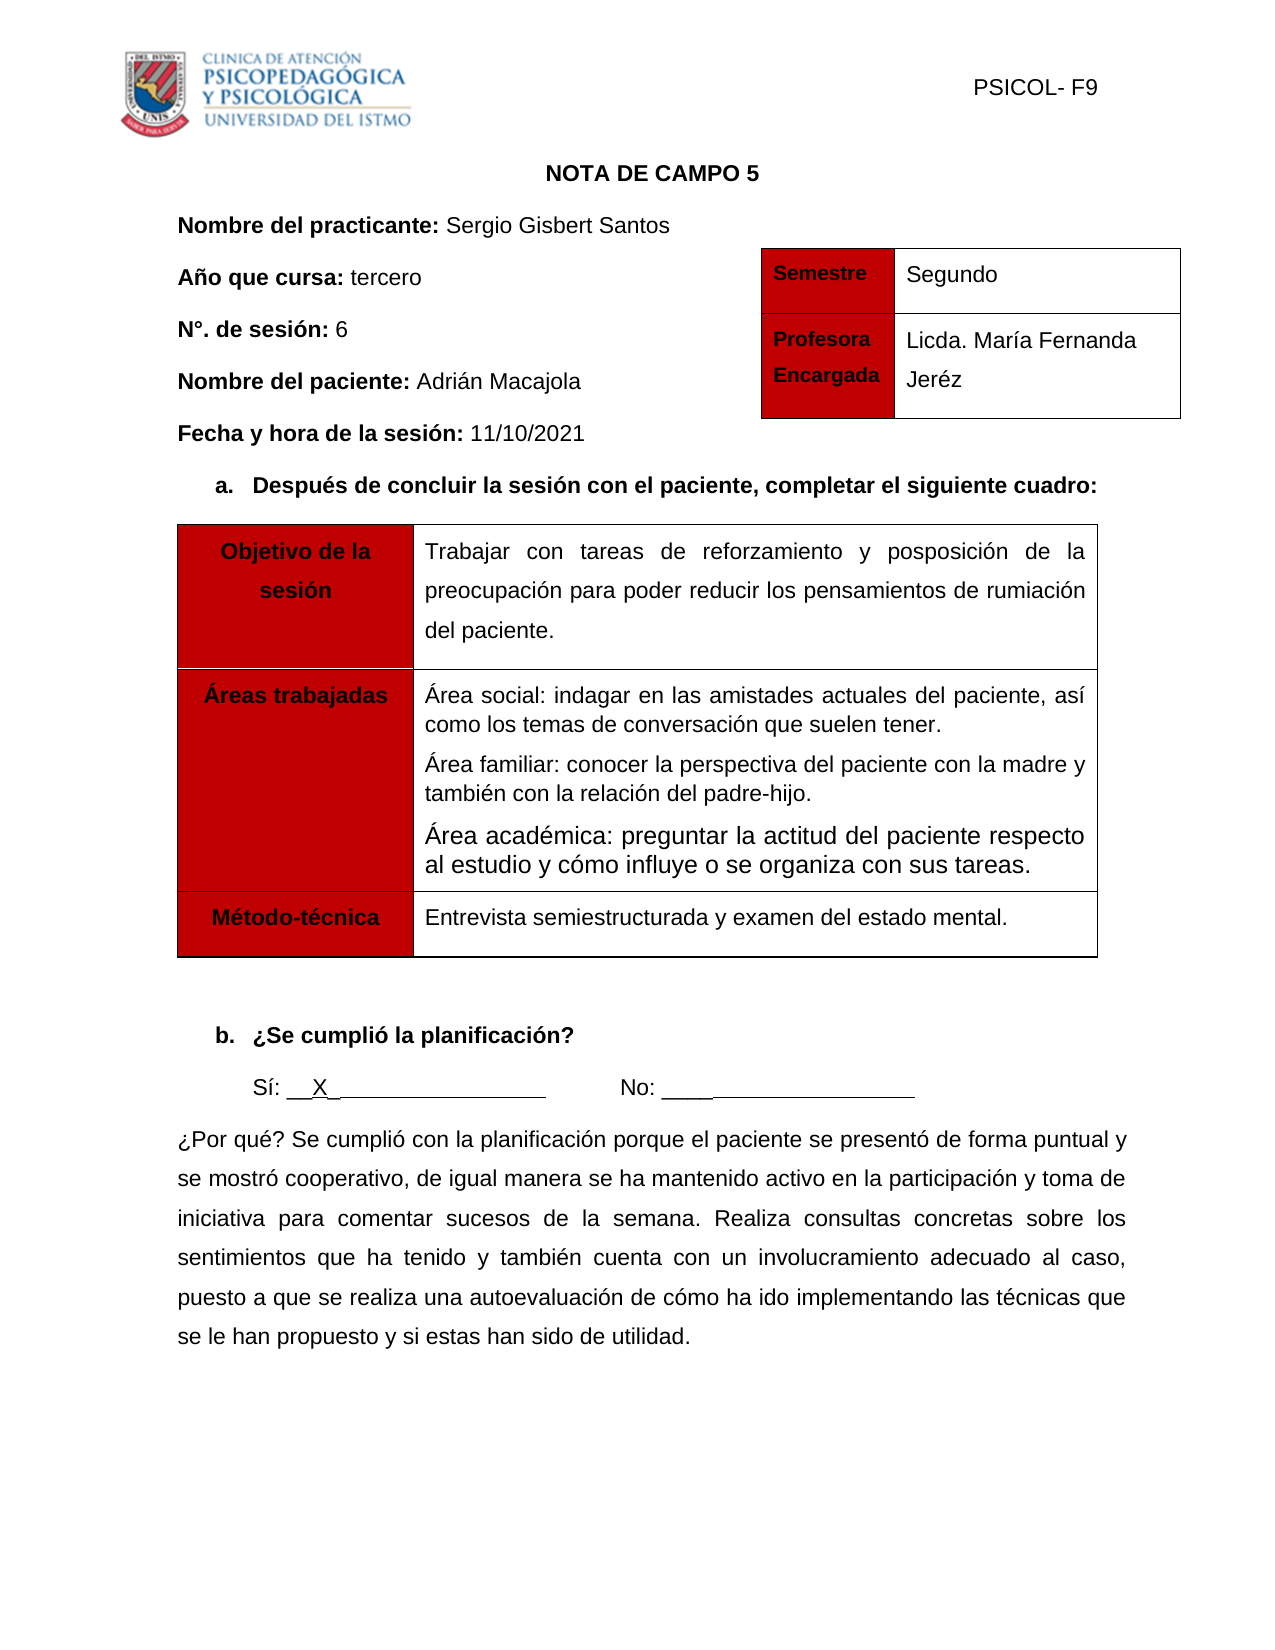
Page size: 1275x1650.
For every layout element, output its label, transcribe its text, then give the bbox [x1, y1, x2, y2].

text ¿Por qué? Se cumplió con la planificación porque el paciente se presentó de forma puntual y se mostró cooperativo, de igual manera se ha mantenido activo en la participación y toma de iniciativa para comentar sucesos de la semana. Realiza consultas concretas sobre los sentimientos que ha tenido y también cuenta con un involucramiento adecuado al caso, puesto a que se realiza una autoevaluación de cómo ha ido implementando las técnicas que se le han propuesto y si estas han sido de utilidad. [177, 1126, 1127, 1349]
list ¿Se cumplió la planificación? [215, 1022, 1127, 1048]
text Sí: __X_ No: ____ [252, 1074, 1127, 1100]
list Después de concluir la sesión con el paciente, completar el siguiente cuadro: [215, 472, 1127, 498]
text N°. de sesión: 6 [177, 316, 761, 342]
table_cell Licda. María Fernanda Jeréz [895, 314, 1180, 418]
table_header Trabajar con tareas de reforzamiento y posposición de la preocupación para poder reducir los pensamientos de rumiación del paciente. [414, 525, 1097, 668]
text Nombre del paciente: Adrián Macajola [177, 368, 761, 394]
text NOTA DE CAMPO 5 [177, 160, 1127, 187]
text Fecha y hora de la sesión: 11/10/2021 [177, 420, 1127, 446]
table_cell Áreas trabajadas [178, 670, 413, 891]
table_header Segundo [895, 249, 1180, 313]
table_cell Área social: indagar en las amistades actuales del paciente, así como los temas de conversación que suelen tener. Área familiar: conocer la perspectiva del paciente con la madre y también con la relación del padre-hijo. Área académica: preguntar la actitud del paciente respecto al estudio y cómo influye o se organiza con sus tareas. [414, 670, 1097, 891]
table_cell Entrevista semiestructurada y examen del estado mental. [414, 892, 1097, 956]
text Nombre del practicante: Sergio Gisbert Santos [177, 212, 1127, 238]
table_header Semestre [762, 249, 894, 313]
text Año que cursa: tercero [177, 264, 761, 291]
table_cell Profesora Encargada [762, 314, 894, 418]
table_cell Método-técnica [178, 892, 413, 956]
picture [65, 20, 437, 148]
table_header Objetivo de la sesión [178, 525, 413, 668]
